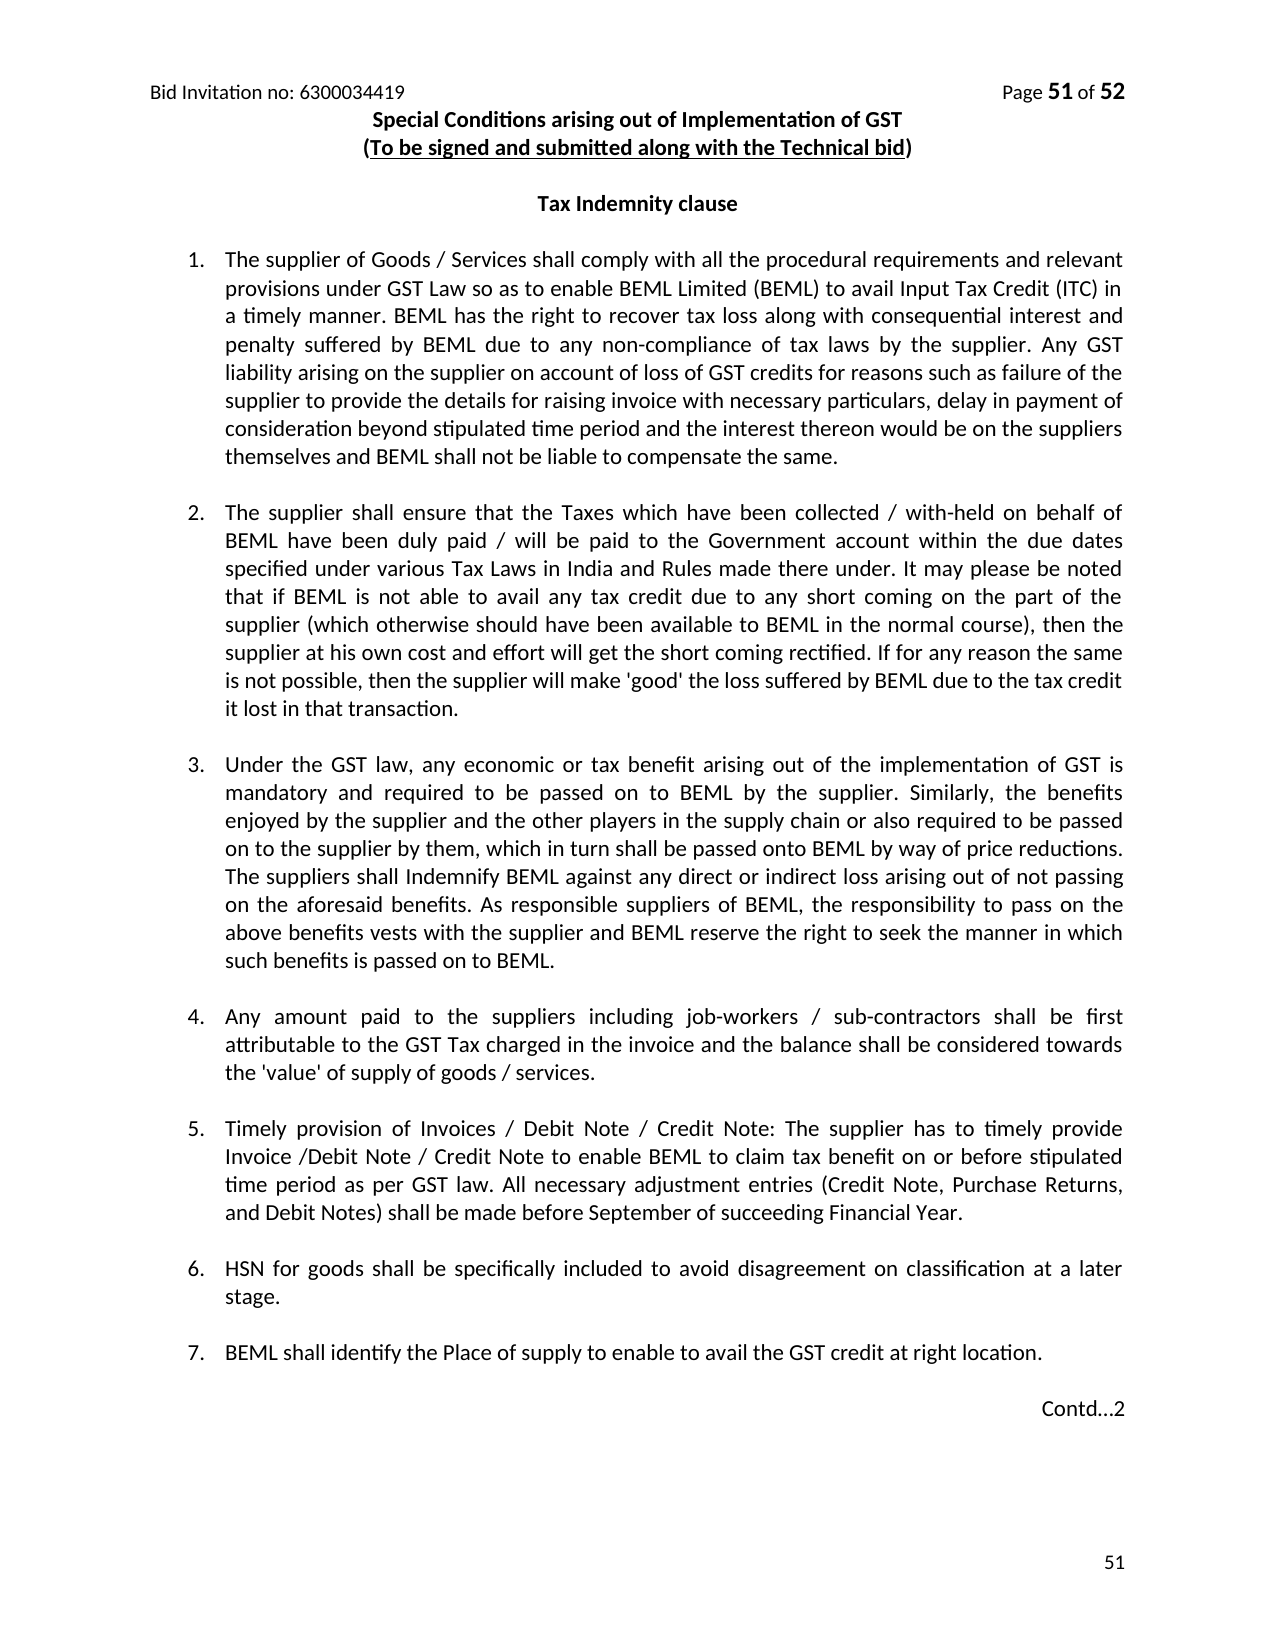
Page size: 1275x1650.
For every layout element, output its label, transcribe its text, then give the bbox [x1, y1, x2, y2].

text (To be signed and submitted along with the Technical bid) [150, 133, 1125, 162]
text Special Conditions arising out of Implementation of GST [150, 106, 1125, 133]
text Tax Indemnity clause [150, 189, 1125, 218]
text Contd…2 [150, 1394, 1125, 1422]
list BEML shall identify the Place of supply to enable to avail the GST credit at right location. [187, 1338, 1125, 1366]
list Under the GST law, any economic or tax benefit arising out of the implementation of GST is mandatory and required to be passed on to BEML by the supplier. Similarly, the benefits enjoyed by the supplier and the other players in the supply chain or also required to be passed on to the supplier by them, which in turn shall be passed onto BEML by way of price reductions. The suppliers shall Indemnify BEML against any direct or indirect loss arising out of not passing on the aforesaid benefits. As responsible suppliers of BEML, the responsibility to pass on the above benefits vests with the supplier and BEML reserve the right to seek the manner in which such benefits is passed on to BEML. [187, 750, 1125, 974]
list Timely provision of Invoices / Debit Note / Credit Note: The supplier has to timely provide Invoice /Debit Note / Credit Note to enable BEML to claim tax benefit on or before stipulated time period as per GST law. All necessary adjustment entries (Credit Note, Purchase Returns, and Debit Notes) shall be made before September of succeeding Financial Year. [187, 1114, 1125, 1226]
list HSN for goods shall be specifically included to avoid disagreement on classification at a later stage. [187, 1254, 1125, 1310]
list The supplier of Goods / Services shall comply with all the procedural requirements and relevant provisions under GST Law so as to enable BEML Limited (BEML) to avail Input Tax Credit (ITC) in a timely manner. BEML has the right to recover tax loss along with consequential interest and penalty suffered by BEML due to any non-compliance of tax laws by the supplier. Any GST liability arising on the supplier on account of loss of GST credits for reasons such as failure of the supplier to provide the details for raising invoice with necessary particulars, delay in payment of consideration beyond stipulated time period and the interest thereon would be on the suppliers themselves and BEML shall not be liable to compensate the same. [187, 246, 1125, 470]
list The supplier shall ensure that the Taxes which have been collected / with-held on behalf of BEML have been duly paid / will be paid to the Government account within the due dates specified under various Tax Laws in India and Rules made there under. It may please be noted that if BEML is not able to avail any tax credit due to any short coming on the part of the supplier (which otherwise should have been available to BEML in the normal course), then the supplier at his own cost and effort will get the short coming rectified. If for any reason the same is not possible, then the supplier will make 'good' the loss suffered by BEML due to the tax credit it lost in that transaction. [187, 498, 1125, 722]
list Any amount paid to the suppliers including job-workers / sub-contractors shall be first attributable to the GST Tax charged in the invoice and the balance shall be considered towards the 'value' of supply of goods / services. [187, 1002, 1125, 1086]
